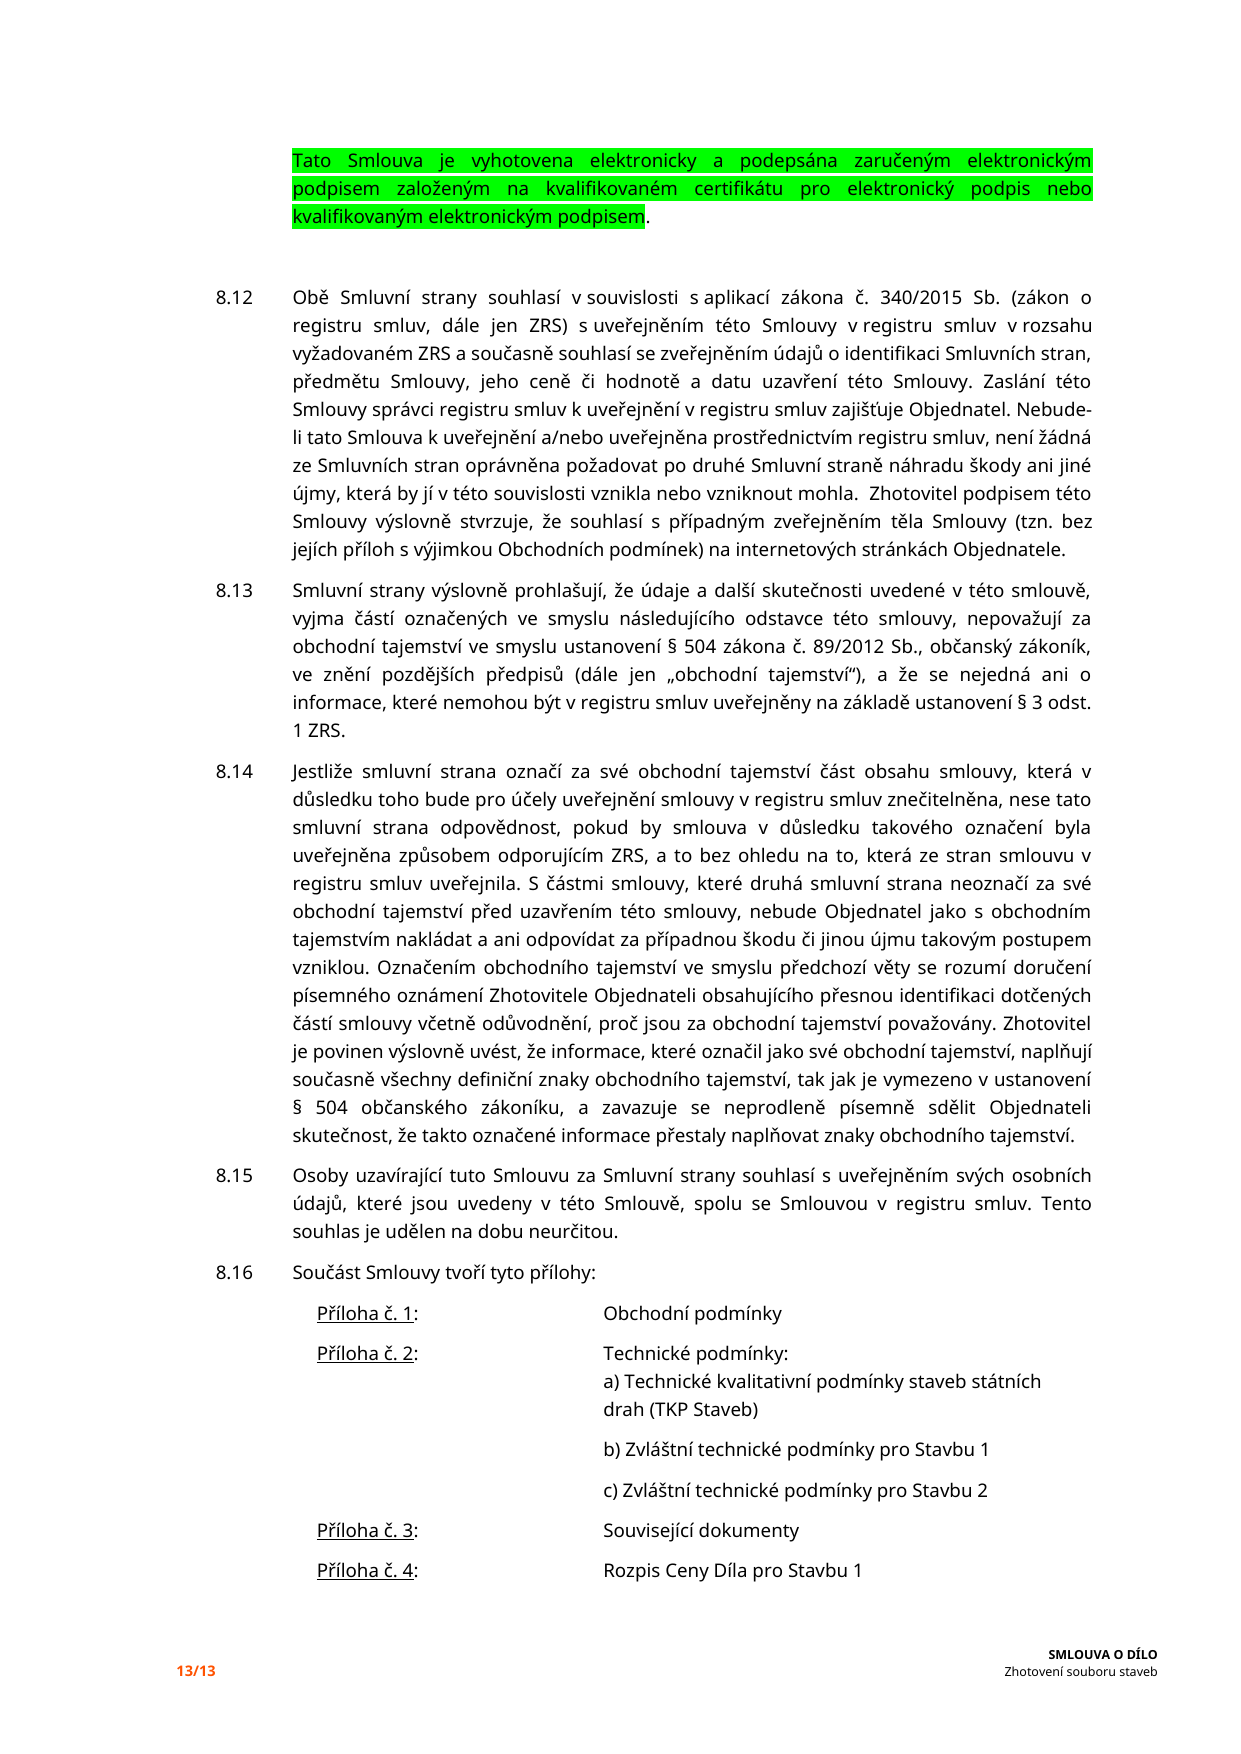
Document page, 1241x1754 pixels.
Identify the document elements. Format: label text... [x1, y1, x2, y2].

table_cell Technické podmínky: a) Technické kvalitativní podmínky staveb státních drah (TKP Staveb) b) Zvláštní technické podmínky pro Stavbu 1 c) Zvláštní technické podmínky pro Stavbu 2 [515, 1340, 1079, 1517]
text Smluvní strany výslovně prohlašují, že údaje a další skutečnosti uvedené v této smlouvě, vyjma částí označených ve smyslu následujícího odstavce této smlouvy, nepovažují za obchodní tajemství ve smyslu ustanovení § 504 zákona č. 89/2012 Sb., občanský zákoník, ve znění pozdějších předpisů (dále jen „obchodní tajemství“), a že se nejedná ani o informace, které nemohou být v registru smluv uveřejněny na základě ustanovení § 3 odst. 1 ZRS. [216, 577, 1093, 743]
table_cell Příloha č. 3: [229, 1517, 515, 1557]
table_header Obchodní podmínky [515, 1300, 1079, 1340]
text Jestliže smluvní strana označí za své obchodní tajemství část obsahu smlouvy, která v důsledku toho bude pro účely uveřejnění smlouvy v registru smluv znečitelněna, nese tato smluvní strana odpovědnost, pokud by smlouva v důsledku takového označení byla uveřejněna způsobem odporujícím ZRS, a to bez ohledu na to, která ze stran smlouvu v registru smluv uveřejnila. S částmi smlouvy, které druhá smluvní strana neoznačí za své obchodní tajemství před uzavřením této smlouvy, nebude Objednatel jako s obchodním tajemstvím nakládat a ani odpovídat za případnou škodu či jinou újmu takovým postupem vzniklou. Označením obchodního tajemství ve smyslu předchozí věty se rozumí doručení písemného oznámení Zhotovitele Objednateli obsahujícího přesnou identifikaci dotčených částí smlouvy včetně odůvodnění, proč jsou za obchodní tajemství považovány. Zhotovitel je povinen výslovně uvést, že informace, které označil jako své obchodní tajemství, naplňují současně všechny definiční znaky obchodního tajemství, tak jak je vymezeno v ustanovení § 504 občanského zákoníku, a zavazuje se neprodleně písemně sdělit Objednateli skutečnost, že takto označené informace přestaly naplňovat znaky obchodního tajemství. [216, 758, 1093, 1148]
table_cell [515, 1557, 1079, 1597]
text Osoby uzavírající tuto Smlouvu za Smluvní strany souhlasí s uveřejněním svých osobních údajů, které jsou uvedeny v této Smlouvě, spolu se Smlouvou v registru smluv. Tento souhlas je udělen na dobu neurčitou. [216, 1163, 1093, 1244]
table_cell Příloha č. 2: [229, 1340, 515, 1517]
list Tato Smlouva je vyhotovena elektronicky a podepsána zaručeným elektronickým podpisem založeným na kvalifikovaném certifikátu pro elektronický podpis nebo kvalifikovaným elektronickým podpisem. [292, 201, 1093, 229]
text Součást Smlouvy tvoří tyto přílohy: [216, 1259, 1093, 1285]
table_header Příloha č. 1: [229, 1300, 515, 1340]
text Obě Smluvní strany souhlasí v souvislosti s aplikací zákona č. 340/2015 Sb. (zákon o registru smluv, dále jen ZRS) s uveřejněním této Smlouvy v registru smluv v rozsahu vyžadovaném ZRS a současně souhlasí se zveřejněním údajů o identifikaci Smluvních stran, předmětu Smlouvy, jeho ceně či hodnotě a datu uzavření této Smlouvy. Zaslání této Smlouvy správci registru smluv k uveřejnění v registru smluv zajišťuje Objednatel. Nebude-li tato Smlouva k uveřejnění a/nebo uveřejněna prostřednictvím registru smluv, není žádná ze Smluvních stran oprávněna požadovat po druhé Smluvní straně náhradu škody ani jiné újmy, která by jí v této souvislosti vznikla nebo vzniknout mohla. Zhotovitel podpisem této Smlouvy výslovně stvrzuje, že souhlasí s případným zveřejněním těla Smlouvy (tzn. bez jejích příloh s výjimkou Obchodních podmínek) na internetových stránkách Objednatele. [216, 284, 1093, 562]
table_cell Související dokumenty [515, 1517, 1079, 1557]
table_cell Příloha č. 4: [229, 1557, 515, 1597]
